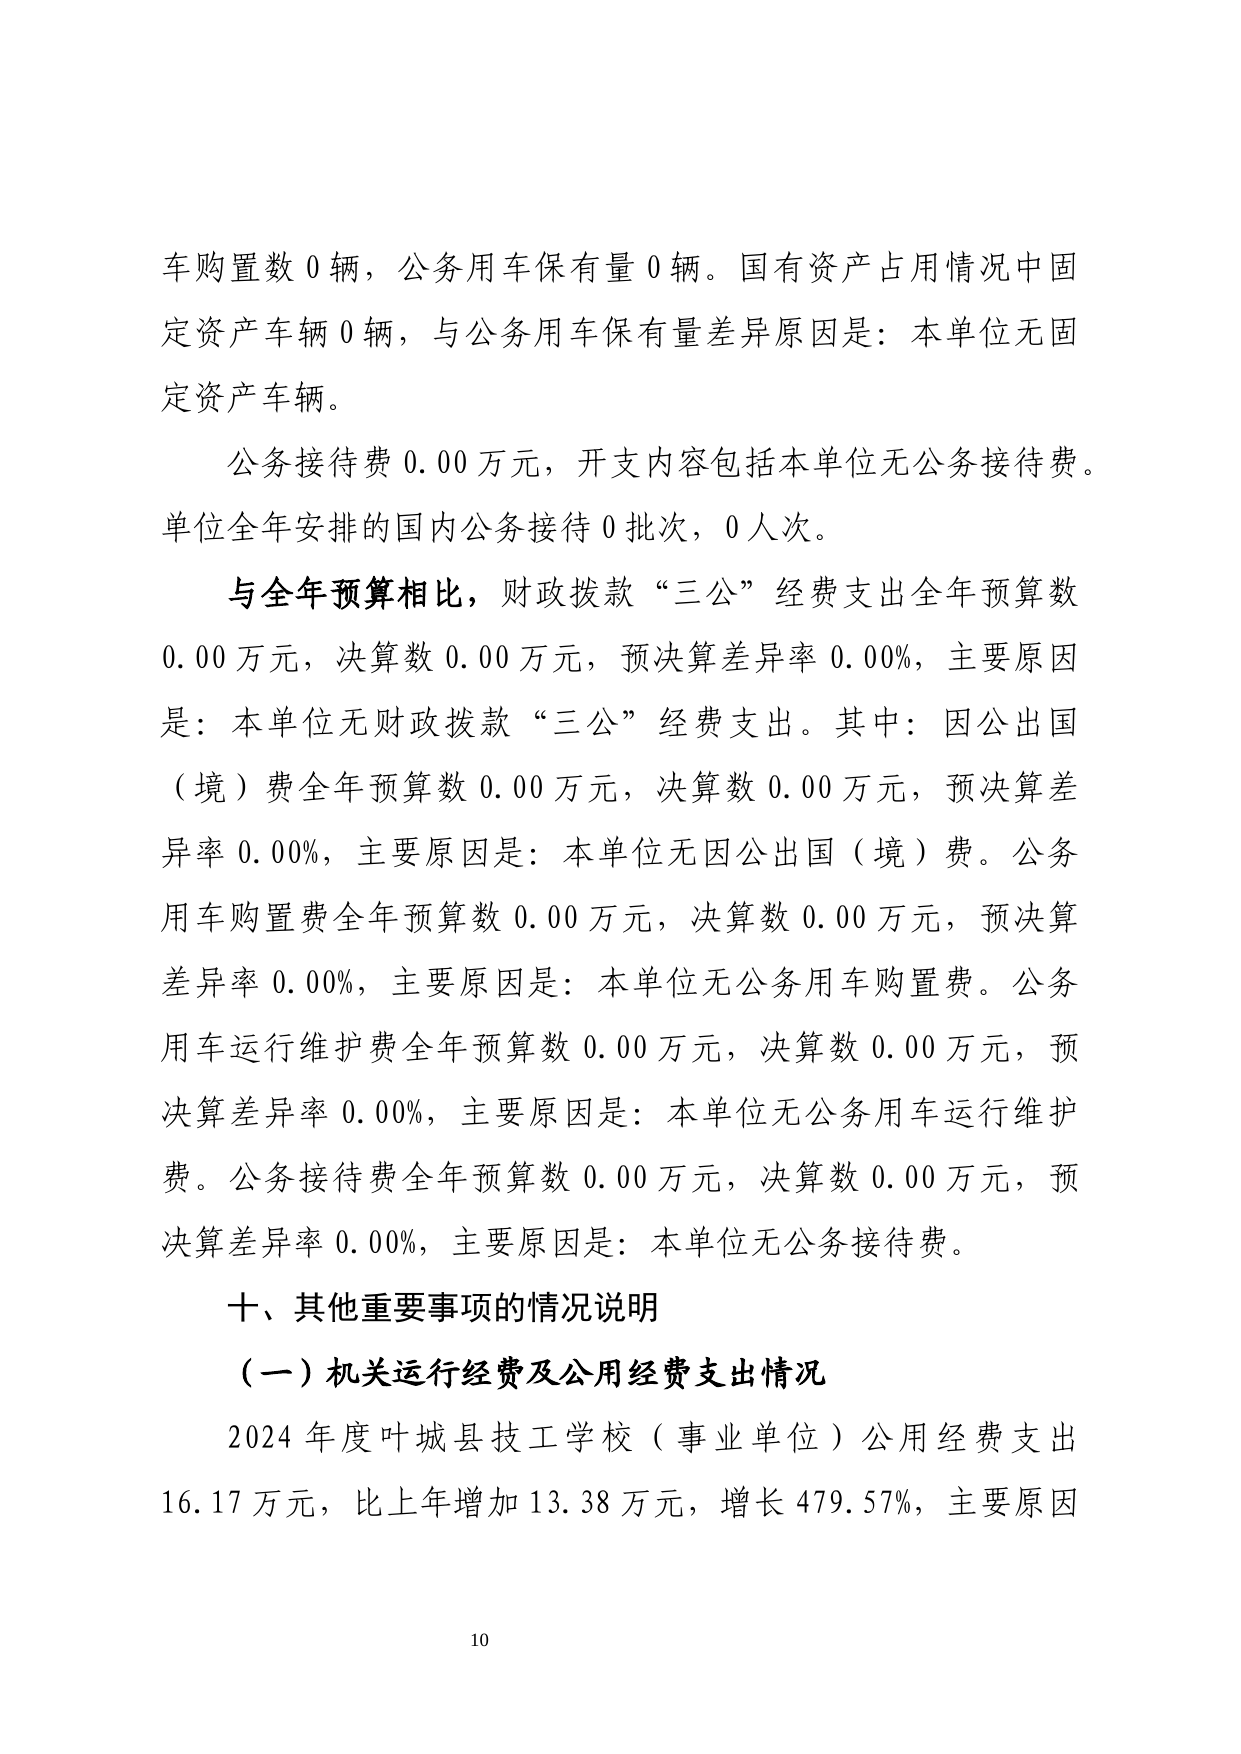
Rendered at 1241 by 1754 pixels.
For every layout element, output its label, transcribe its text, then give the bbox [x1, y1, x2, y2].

text （一）机关运行经费及公用经费支出情况 [159, 1338, 1081, 1403]
text 与全年预算相比，财政拨款“三公”经费支出全年预算数0.00万元，决算数0.00万元，预决算差异率0.00%，主要原因是：本单位无财政拨款“三公”经费支出。其中：因公出国（境）费全年预算数0.00万元，决算数0.00万元，预决算差异率0.00%，主要原因是：本单位无因公出国（境）费。公务用车购置费全年预算数0.00万元，决算数0.00万元，预决算差异率0.00%，主要原因是：本单位无公务用车购置费。公务用车运行维护费全年预算数0.00万元，决算数0.00万元，预决算差异率0.00%，主要原因是：本单位无公务用车运行维护费。公务接待费全年预算数0.00万元，决算数0.00万元，预决算差异率0.00%，主要原因是：本单位无公务接待费。 [159, 558, 1081, 1273]
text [159, 233, 1081, 428]
text 公务接待费0.00万元，开支内容包括本单位无公务接待费。单位全年安排的国内公务接待0批次，0人次。 [159, 428, 1081, 558]
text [159, 1403, 1081, 1533]
text 十、其他重要事项的情况说明 [159, 1273, 1081, 1338]
